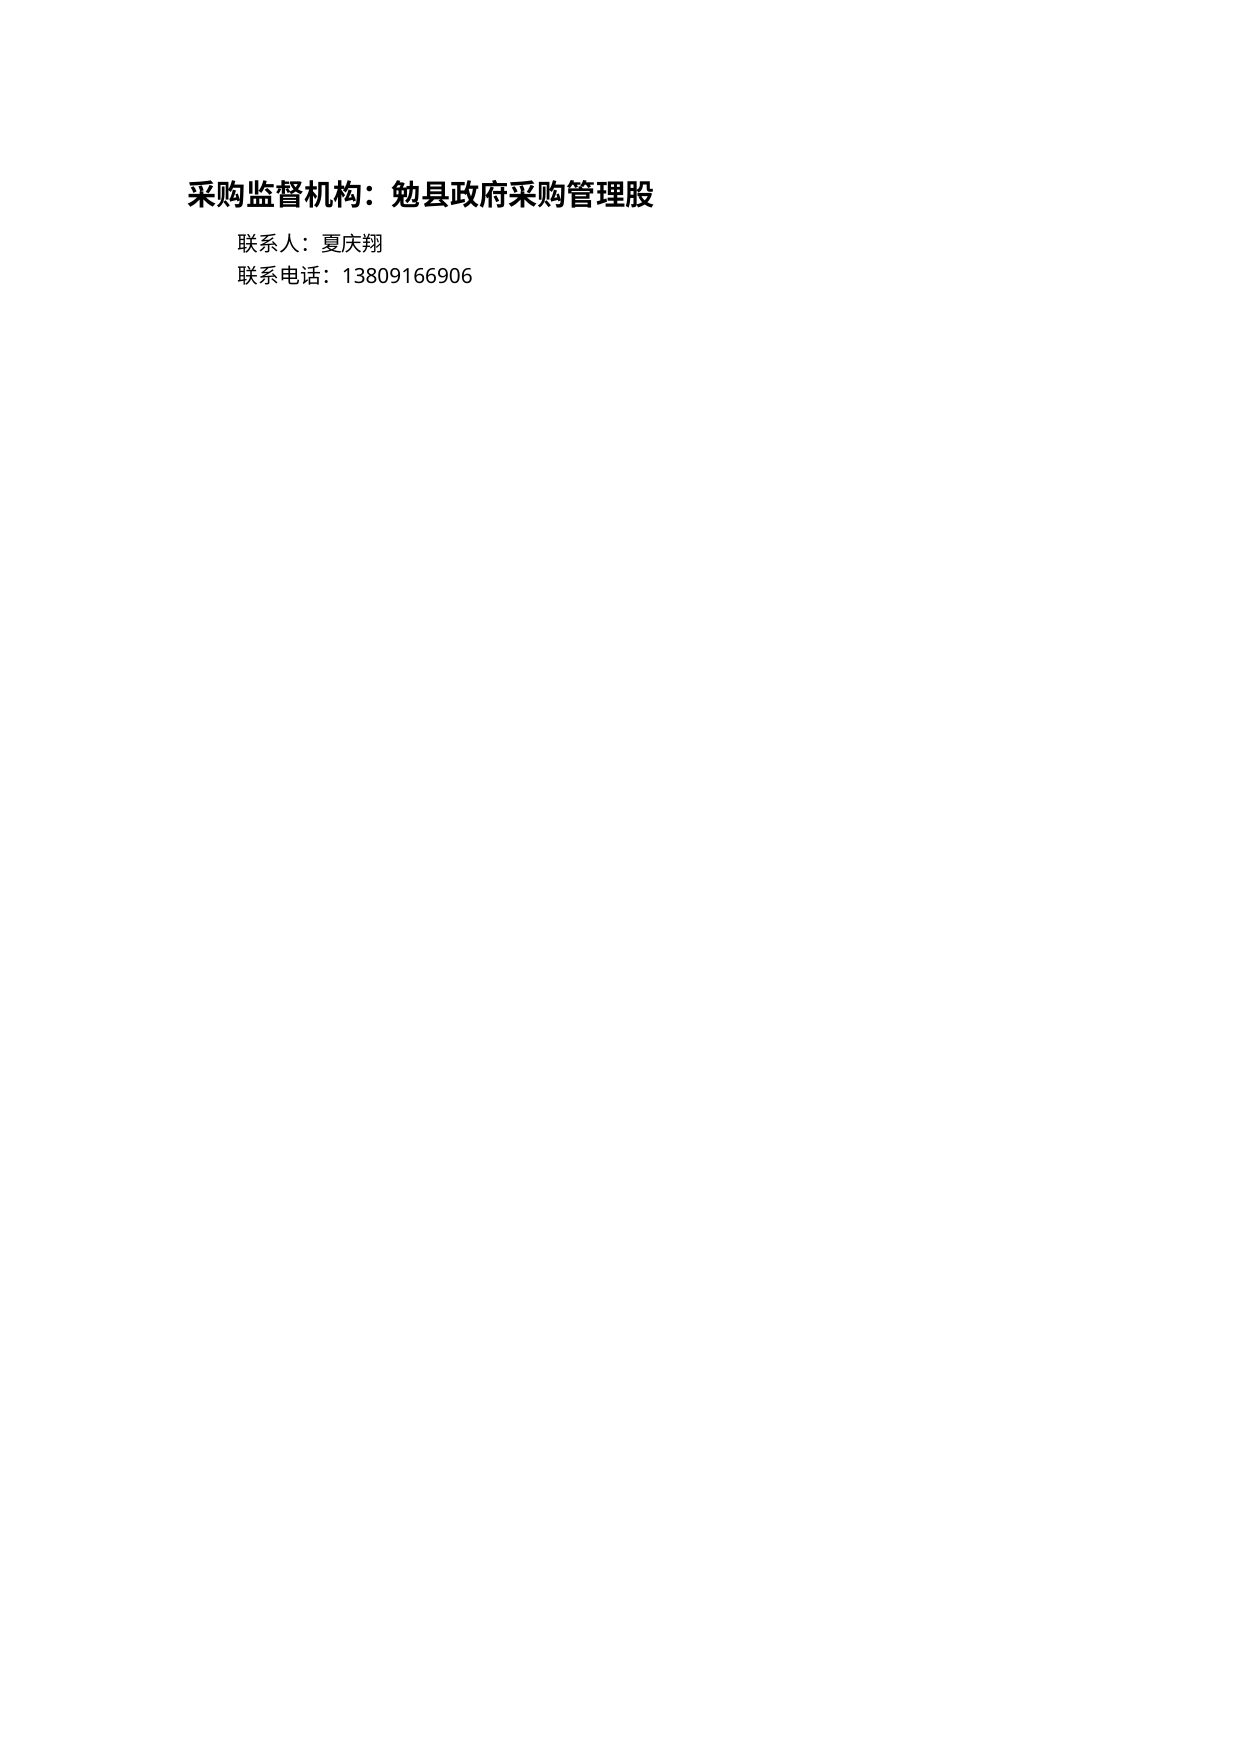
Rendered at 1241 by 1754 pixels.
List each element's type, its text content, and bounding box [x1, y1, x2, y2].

text 采购监督机构：勉县政府采购管理股 [187, 162, 1053, 227]
text 联系电话：13809166906 [187, 259, 1053, 292]
text 联系人：夏庆翔 [187, 227, 1053, 259]
